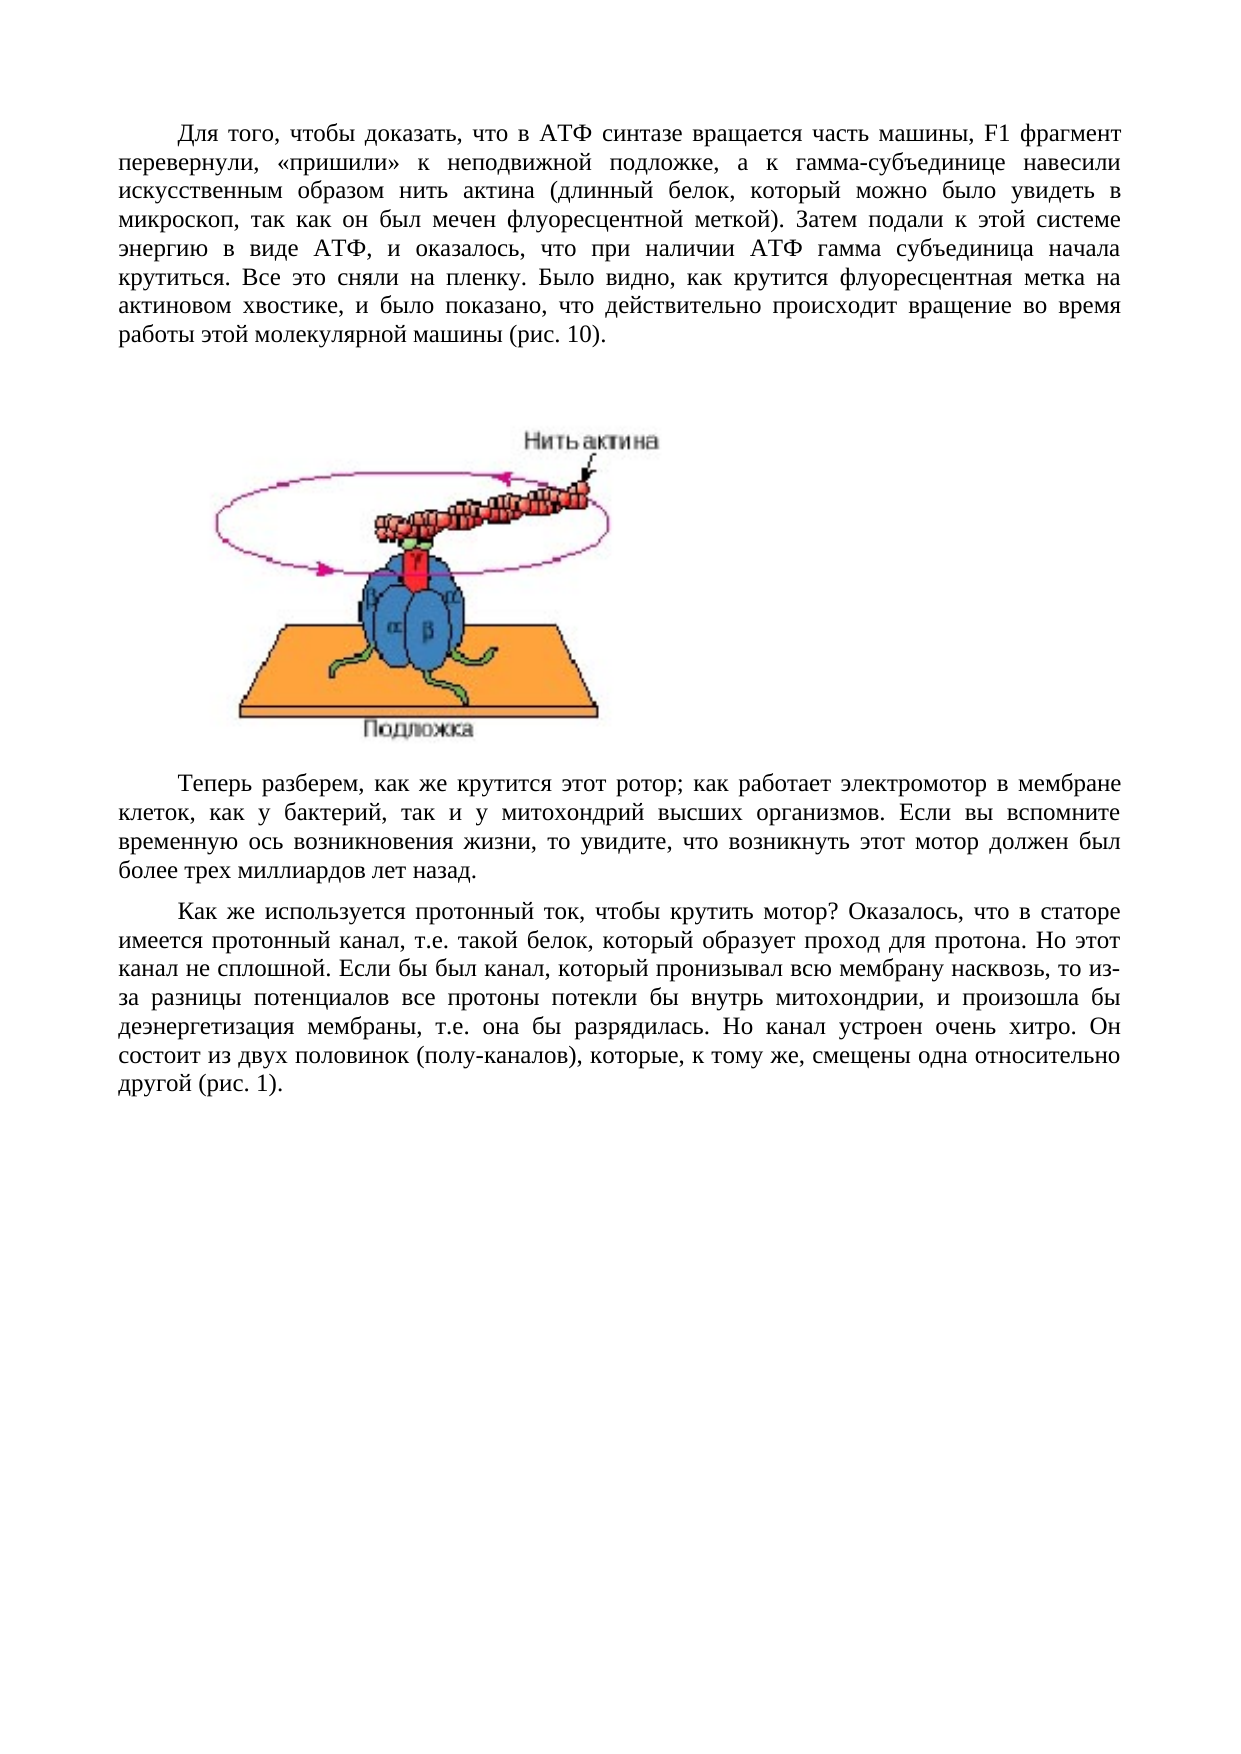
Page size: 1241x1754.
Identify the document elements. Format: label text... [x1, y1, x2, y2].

picture [177, 360, 695, 756]
text Для того, чтобы доказать, что в АТФ синтазе вращается часть машины, F1 фрагмент перевернули, «пришили» к неподвижной подложке, а к гамма-субъединице навесили искусственным образом нить актина (длинный белок, который можно было увидеть в микроскоп, так как он был мечен флуоресцентной меткой). Затем подали к этой системе энергию в виде АТФ, и оказалось, что при наличии АТФ гамма субъединица начала крутиться. Все это сняли на пленку. Было видно, как крутится флуоресцентная метка на актиновом хвостике, и было показано, что действительно происходит вращение во время работы этой молекулярной машины (рис. 10). [118, 118, 1122, 348]
text Теперь разберем, как же крутится этот ротор; как работает электромотор в мембране клеток, как у бактерий, так и у митохондрий высших организмов. Если вы вспомните временную ось возникновения жизни, то увидите, что возникнуть этот мотор должен был более трех миллиардов лет назад. [118, 768, 1122, 883]
text Как же используется протонный ток, чтобы крутить мотор? Оказалось, что в статоре имеется протонный канал, т.е. такой белок, который образует проход для протона. Но этот канал не сплошной. Если бы был канал, который пронизывал всю мембрану насквозь, то из-за разницы потенциалов все протоны потекли бы внутрь митохондрии, и произошла бы деэнергетизация мембраны, т.е. она бы разрядилась. Но канал устроен очень хитро. Он состоит из двух половинок (полу-каналов), которые, к тому же, смещены одна относительно другой (рис. 1). [118, 896, 1122, 1097]
